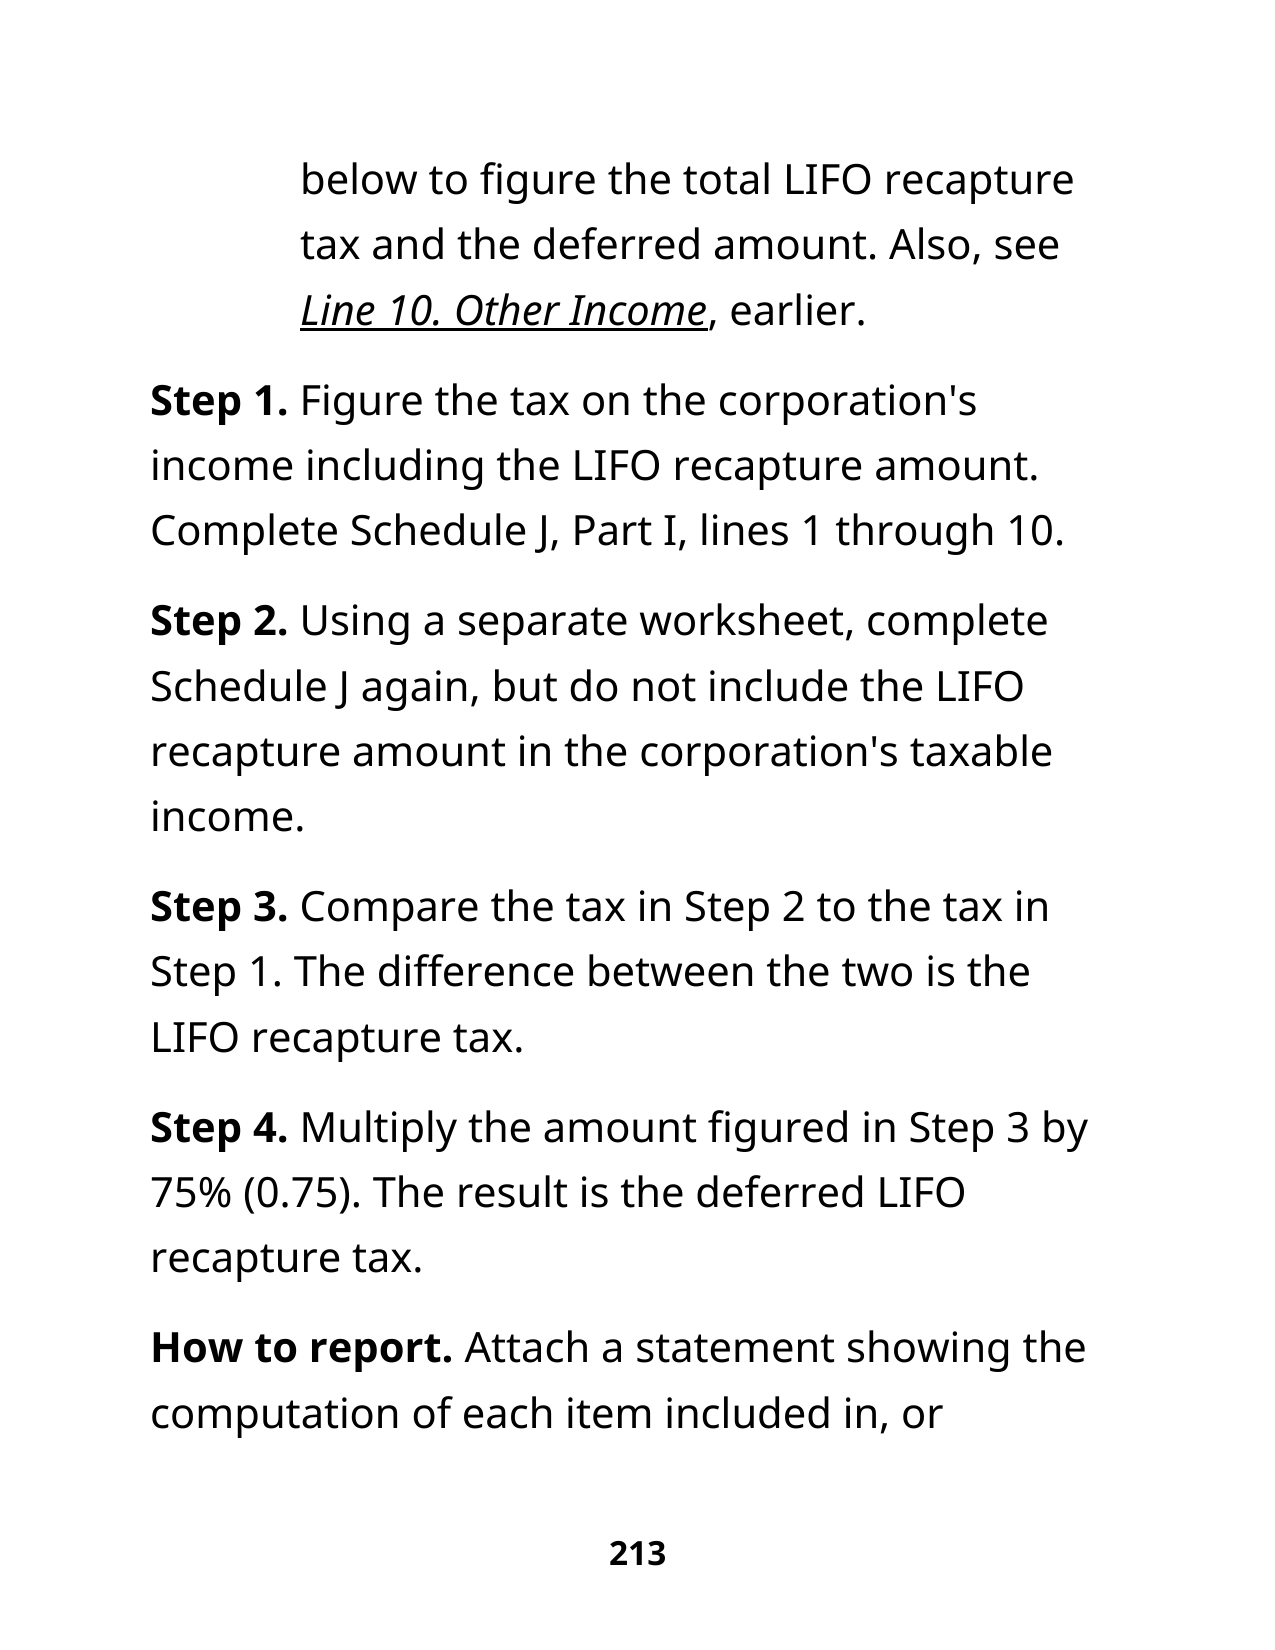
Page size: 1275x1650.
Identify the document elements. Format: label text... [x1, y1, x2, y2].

text Step 1. Figure the tax on the corporation's income including the LIFO recapture amount. Complete Schedule J, Part I, lines 1 through 10. [150, 371, 1125, 558]
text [150, 1318, 1125, 1440]
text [187, 150, 1125, 337]
text Step 3. Compare the tax in Step 2 to the tax in Step 1. The difference between the two is the LIFO recapture tax. [150, 877, 1125, 1064]
text Step 4. Multiply the amount figured in Step 3 by 75% (0.75). The result is the deferred LIFO recapture tax. [150, 1098, 1125, 1285]
text Step 2. Using a separate worksheet, complete Schedule J again, but do not include the LIFO recapture amount in the corporation's taxable income. [150, 591, 1125, 844]
